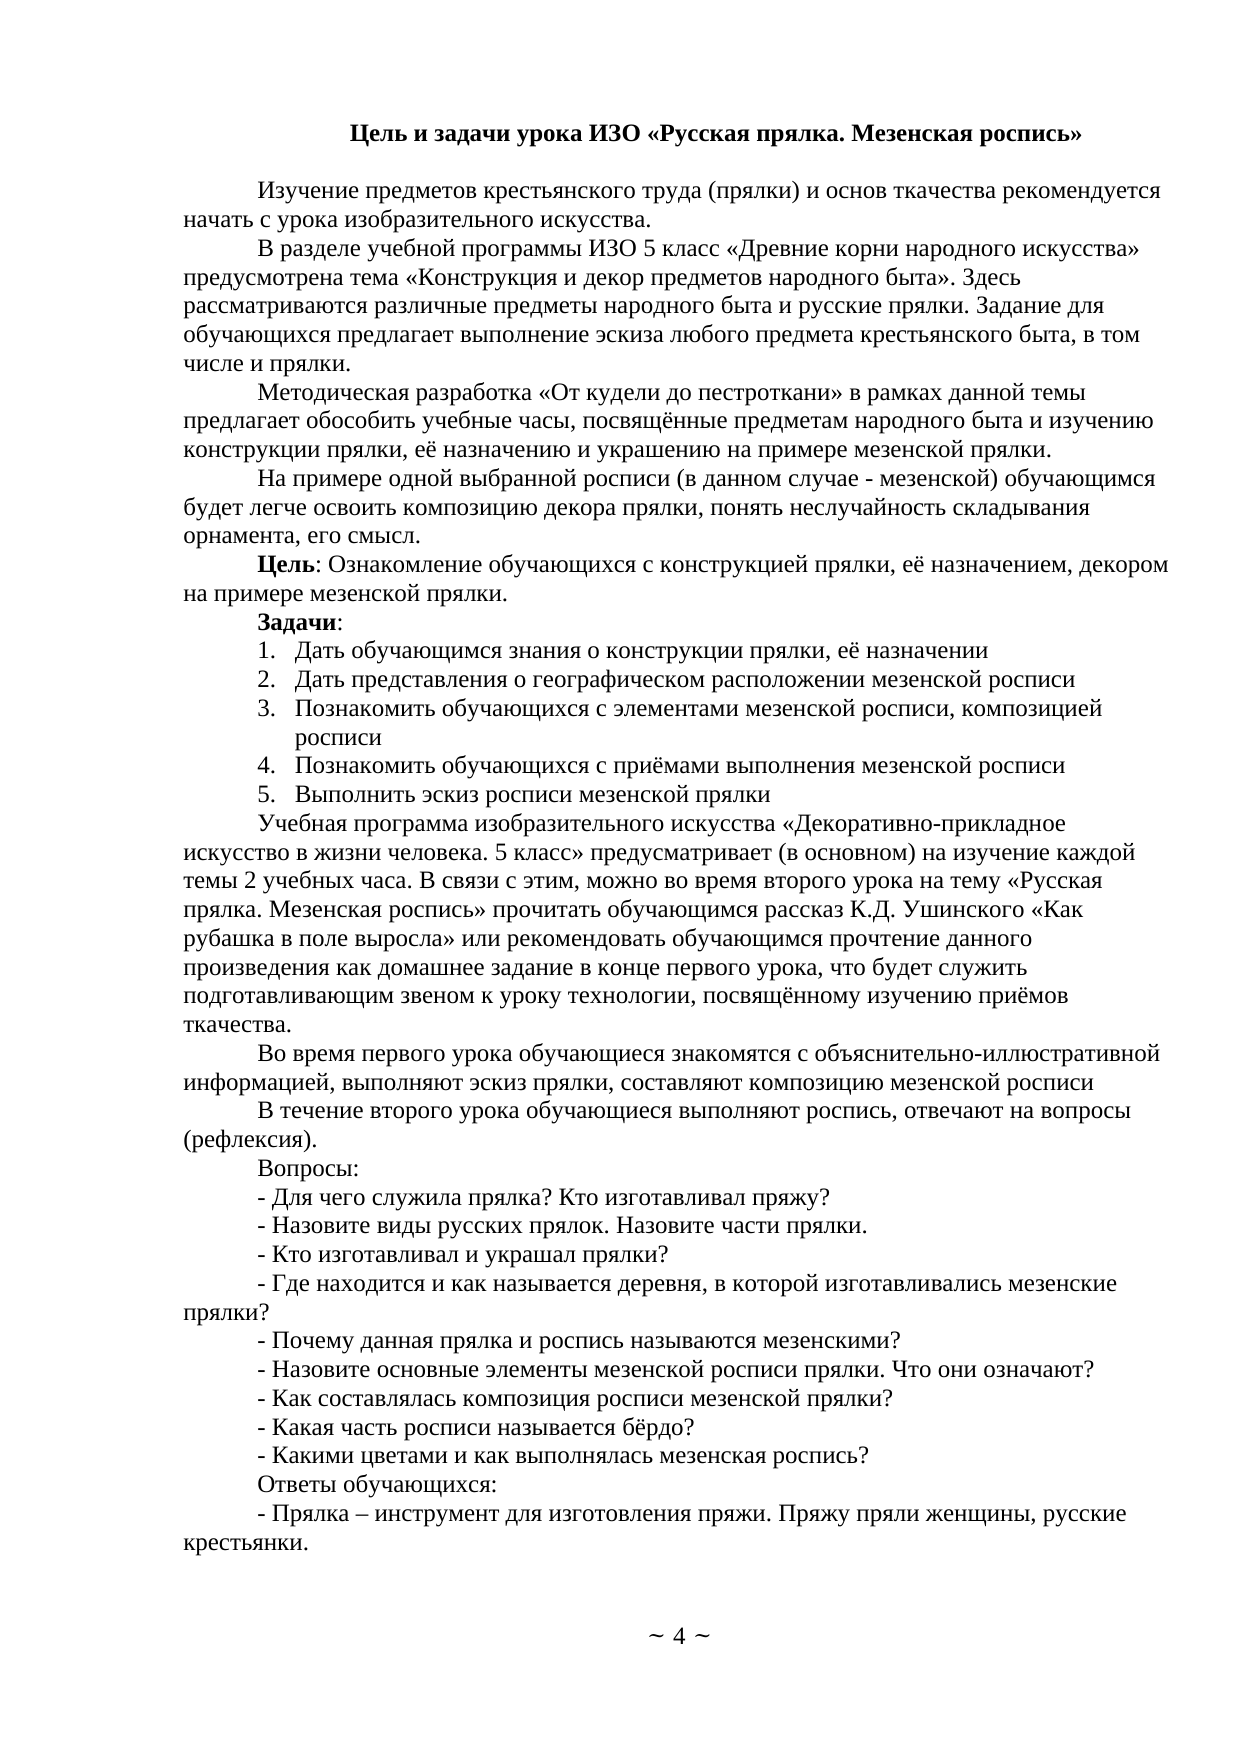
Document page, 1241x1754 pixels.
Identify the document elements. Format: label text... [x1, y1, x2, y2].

text Цель и задачи урока ИЗО «Русская прялка. Мезенская роспись» [183, 118, 1175, 147]
text В течение второго урока обучающиеся выполняют роспись, отвечают на вопросы (рефлексия). [183, 1096, 1175, 1153]
text Во время первого урока обучающиеся знакомятся с объяснительно-иллюстративной информацией, выполняют эскиз прялки, составляют композицию мезенской росписи [183, 1038, 1175, 1096]
text - Где находится и как называется деревня, в которой изготавливались мезенские прялки? [183, 1268, 1175, 1326]
text - Какими цветами и как выполнялась мезенская роспись? [183, 1441, 1175, 1469]
text Методическая разработка «От кудели до пестроткани» в рамках данной темы предлагает обособить учебные часы, посвящённые предметам народного быта и изучению конструкции прялки, её назначению и украшению на примере мезенской прялки. [183, 377, 1175, 463]
text - Назовите виды русских прялок. Назовите части прялки. [183, 1211, 1175, 1239]
text - Для чего служила прялка? Кто изготавливал пряжу? [183, 1182, 1175, 1211]
text Задачи: [183, 607, 1175, 636]
text - Прялка – инструмент для изготовления пряжи. Пряжу пряли женщины, русские крестьянки. [183, 1498, 1175, 1556]
text В разделе учебной программы ИЗО 5 класс «Древние корни народного искусства» предусмотрена тема «Конструкция и декор предметов народного быта». Здесь рассматриваются различные предметы народного быта и русские прялки. Задание для обучающихся предлагает выполнение эскиза любого предмета крестьянского быта, в том числе и прялки. [183, 233, 1175, 377]
list Дать обучающимся знания о конструкции прялки, её назначении [257, 636, 1175, 664]
text - Как составлялась композиция росписи мезенской прялки? [183, 1383, 1175, 1412]
text - Какая часть росписи называется бёрдо? [183, 1412, 1175, 1441]
text - Назовите основные элементы мезенской росписи прялки. Что они означают? [183, 1354, 1175, 1383]
text - Кто изготавливал и украшал прялки? [183, 1239, 1175, 1268]
text - Почему данная прялка и роспись называются мезенскими? [183, 1326, 1175, 1354]
list Дать представления о географическом расположении мезенской росписи [257, 664, 1175, 693]
list Познакомить обучающихся с элементами мезенской росписи, композицией росписи [257, 693, 1175, 751]
text Цель: Ознакомление обучающихся с конструкцией прялки, её назначением, декором на примере мезенской прялки. [183, 549, 1175, 607]
list Познакомить обучающихся с приёмами выполнения мезенской росписи [257, 751, 1175, 779]
text Изучение предметов крестьянского труда (прялки) и основ ткачества рекомендуется начать с урока изобразительного искусства. [183, 176, 1175, 233]
text На примере одной выбранной росписи (в данном случае - мезенской) обучающимся будет легче освоить композицию декора прялки, понять неслучайность складывания орнамента, его смысл. [183, 463, 1175, 549]
text Учебная программа изобразительного искусства «Декоративно-прикладное искусство в жизни человека. 5 класс» предусматривает (в основном) на изучение каждой темы 2 учебных часа. В связи с этим, можно во время второго урока на тему «Русская прялка. Мезенская роспись» прочитать обучающимся рассказ К.Д. Ушинского «Как рубашка в поле выросла» или рекомендовать обучающимся прочтение данного произведения как домашнее задание в конце первого урока, что будет служить подготавливающим звеном к уроку технологии, посвящённому изучению приёмов ткачества. [183, 808, 1175, 1038]
text Вопросы: [183, 1153, 1175, 1182]
text Ответы обучающихся: [183, 1469, 1175, 1498]
list Выполнить эскиз росписи мезенской прялки [257, 779, 1175, 808]
